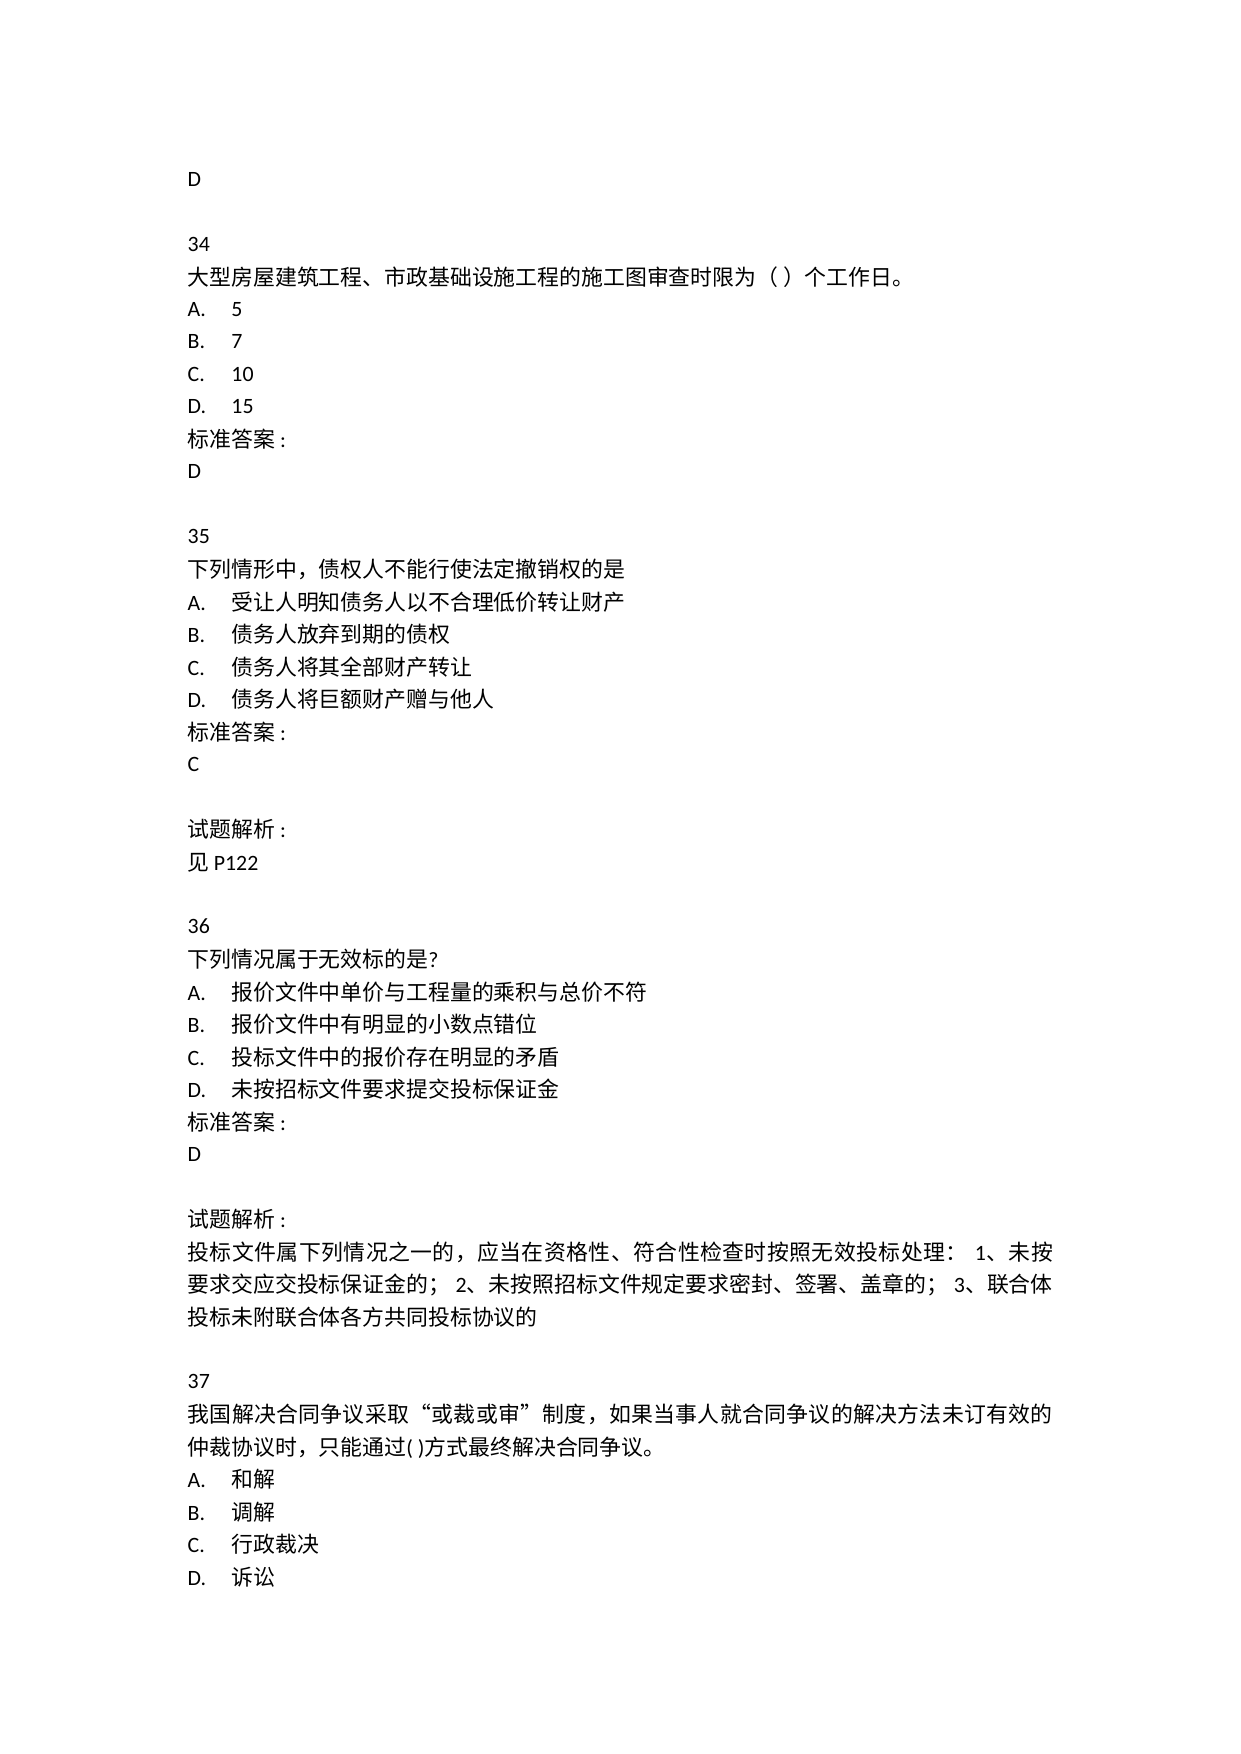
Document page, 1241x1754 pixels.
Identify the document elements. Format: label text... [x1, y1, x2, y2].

text D [187, 454, 1053, 487]
text A. 5 [187, 292, 1053, 324]
text B. 调解 [187, 1494, 1053, 1527]
text C. 10 [187, 357, 1053, 389]
text 标准答案 : [187, 1104, 1053, 1137]
text A. 受让人明知债务人以不合理低价转让财产 [187, 584, 1053, 617]
text 标准答案 : [187, 422, 1053, 454]
text 34 [187, 227, 1053, 259]
text 标准答案 : [187, 714, 1053, 747]
text B. 报价文件中有明显的小数点错位 [187, 1007, 1053, 1039]
text B. 7 [187, 324, 1053, 357]
text 下列情况属于无效标的是? [187, 942, 1053, 974]
text C [187, 747, 1053, 779]
text C. 债务人将其全部财产转让 [187, 649, 1053, 682]
text 投标文件属下列情况之一的，应当在资格性、符合性检查时按照无效投标处理： 1、未按要求交应交投标保证金的； 2、未按照招标文件规定要求密封、签署、盖章的； 3、联合体投标未附联合体各方共同投标协议的 [187, 1234, 1053, 1332]
text 35 [187, 519, 1053, 552]
text 36 [187, 909, 1053, 942]
text D [187, 162, 1053, 194]
text 试题解析 : [187, 1202, 1053, 1234]
text 我国解决合同争议采取“或裁或审”制度，如果当事人就合同争议的解决方法未订有效的仲裁协议时，只能通过( )方式最终解决合同争议。 [187, 1397, 1053, 1462]
text 见P122 [187, 844, 1053, 877]
text A. 和解 [187, 1462, 1053, 1494]
text D. 未按招标文件要求提交投标保证金 [187, 1072, 1053, 1104]
text D. 债务人将巨额财产赠与他人 [187, 682, 1053, 714]
text 大型房屋建筑工程、市政基础设施工程的施工图审查时限为（ ）个工作日。 [187, 259, 1053, 292]
text 下列情形中，债权人不能行使法定撤销权的是 [187, 552, 1053, 584]
text C. 行政裁决 [187, 1527, 1053, 1559]
text D. 15 [187, 389, 1053, 422]
text A. 报价文件中单价与工程量的乘积与总价不符 [187, 974, 1053, 1007]
text 37 [187, 1364, 1053, 1397]
text D. 诉讼 [187, 1559, 1053, 1592]
text B. 债务人放弃到期的债权 [187, 617, 1053, 649]
text C. 投标文件中的报价存在明显的矛盾 [187, 1039, 1053, 1072]
text D [187, 1137, 1053, 1169]
text 试题解析 : [187, 812, 1053, 844]
